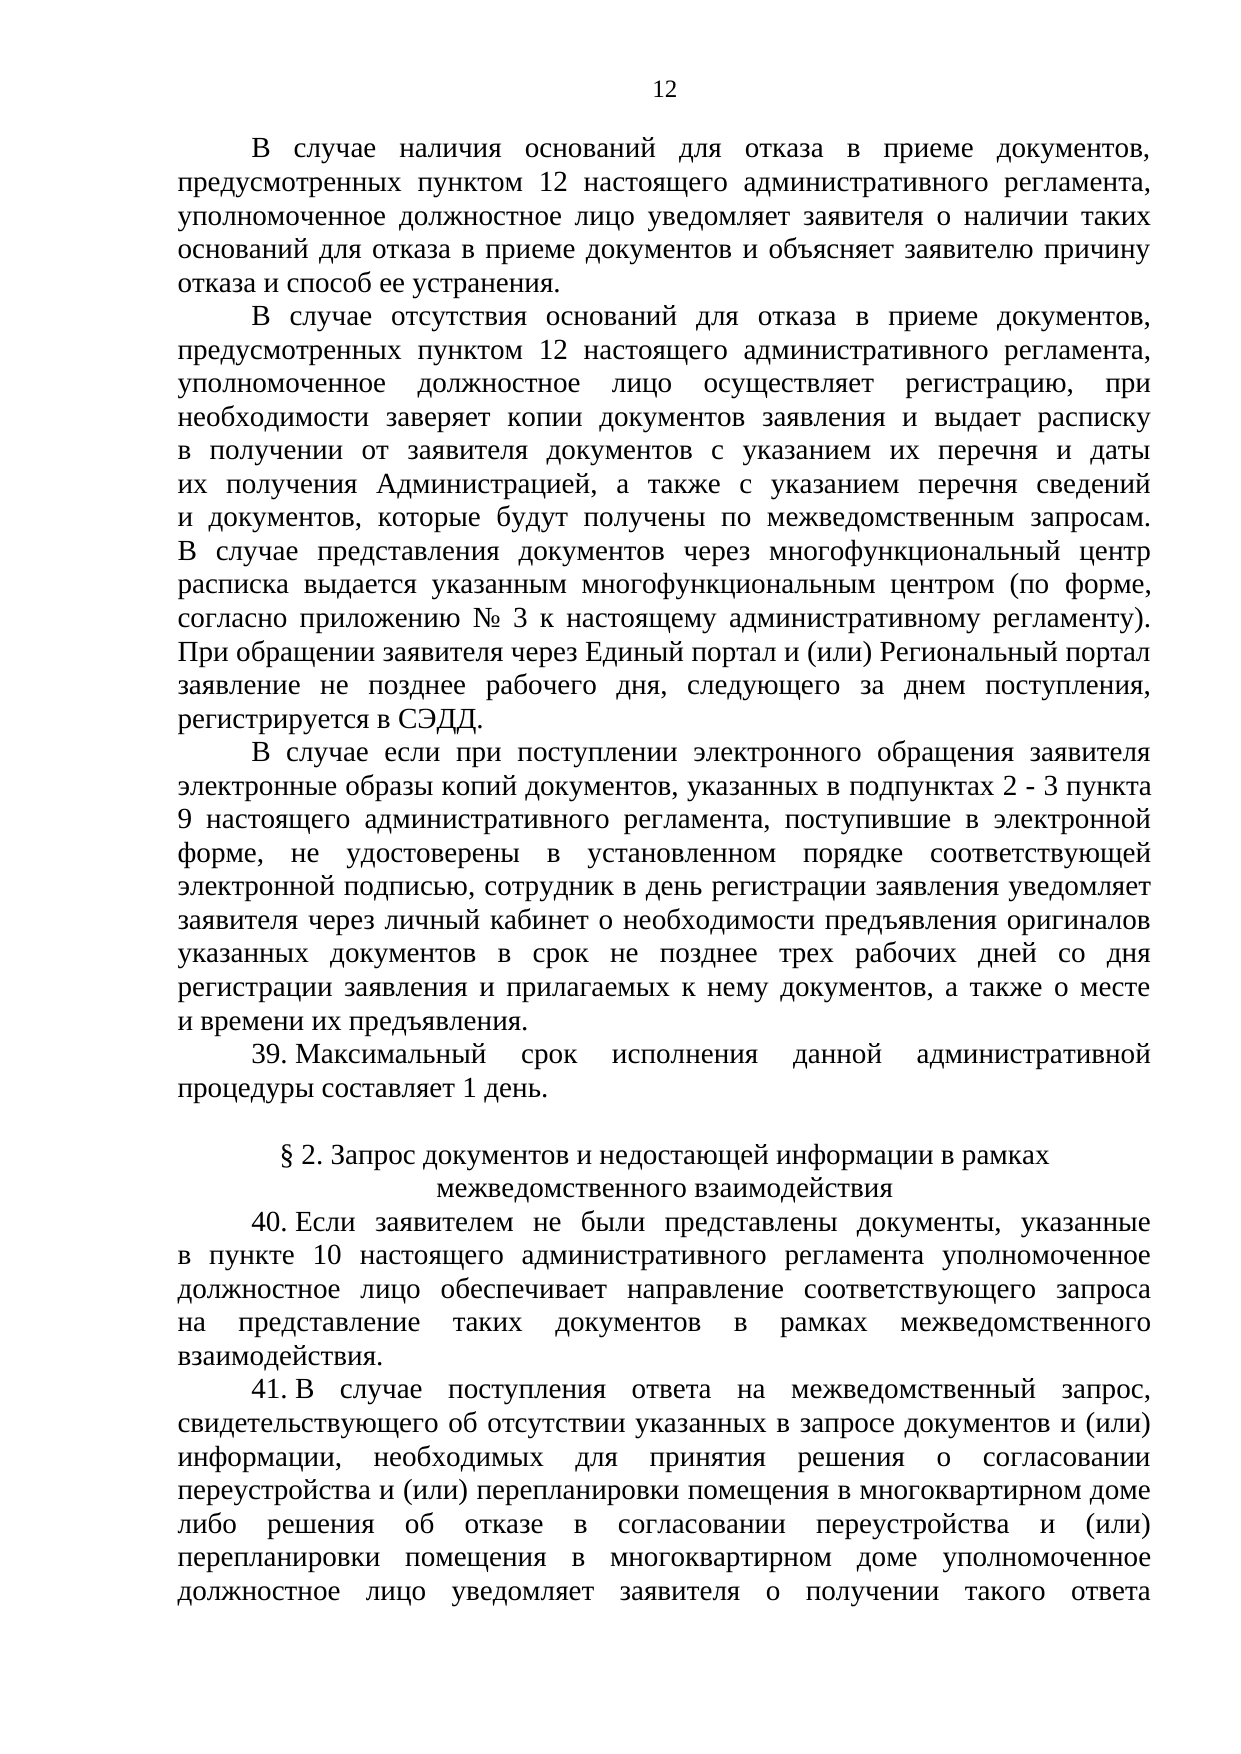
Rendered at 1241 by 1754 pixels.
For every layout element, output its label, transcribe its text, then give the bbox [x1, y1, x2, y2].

text В случае отсутствия оснований для отказа в приеме документов, предусмотренных пунктом 12 настоящего административного регламента, уполномоченное должностное лицо осуществляет регистрацию, при необходимости заверяет копии документов заявления и выдает расписку в получении от заявителя документов с указанием их перечня и даты их получения Администрацией, а также с указанием перечня сведений и документов, которые будут получены по межведомственным запросам. В случае представления документов через многофункциональный центр расписка выдается указанным многофункциональным центром (по форме, согласно приложению № 3 к настоящему административному регламенту). При обращении заявителя через Единый портал и (или) Региональный портал заявление не позднее рабочего дня, следующего за днем поступления, регистрируется в СЭДД. [177, 298, 1152, 734]
text В случае наличия оснований для отказа в приеме документов, предусмотренных пунктом 12 настоящего административного регламента, уполномоченное должностное лицо уведомляет заявителя о наличии таких оснований для отказа в приеме документов и объясняет заявителю причину отказа и способ ее устранения. [177, 131, 1152, 298]
text В случае если при поступлении электронного обращения заявителя электронные образы копий документов, указанных в подпунктах 2 - 3 пункта 9 настоящего административного регламента, поступившие в электронной форме, не удостоверены в установленном порядке соответствующей электронной подписью, сотрудник в день регистрации заявления уведомляет заявителя через личный кабинет о необходимости предъявления оригиналов указанных документов в срок не позднее трех рабочих дней со дня регистрации заявления и прилагаемых к нему документов, а также о месте и времени их предъявления. [177, 734, 1152, 1036]
list Максимальный срок исполнения данной административной процедуры составляет 1 день. [177, 1036, 1152, 1103]
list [177, 1372, 1152, 1606]
list Если заявителем не были представлены документы, указанные в пункте 10 настоящего административного регламента уполномоченное должностное лицо обеспечивает направление соответствующего запроса на представление таких документов в рамках межведомственного взаимодействия. [177, 1204, 1152, 1372]
text § 2. Запрос документов и недостающей информации в рамках межведомственного взаимодействия [177, 1137, 1152, 1204]
